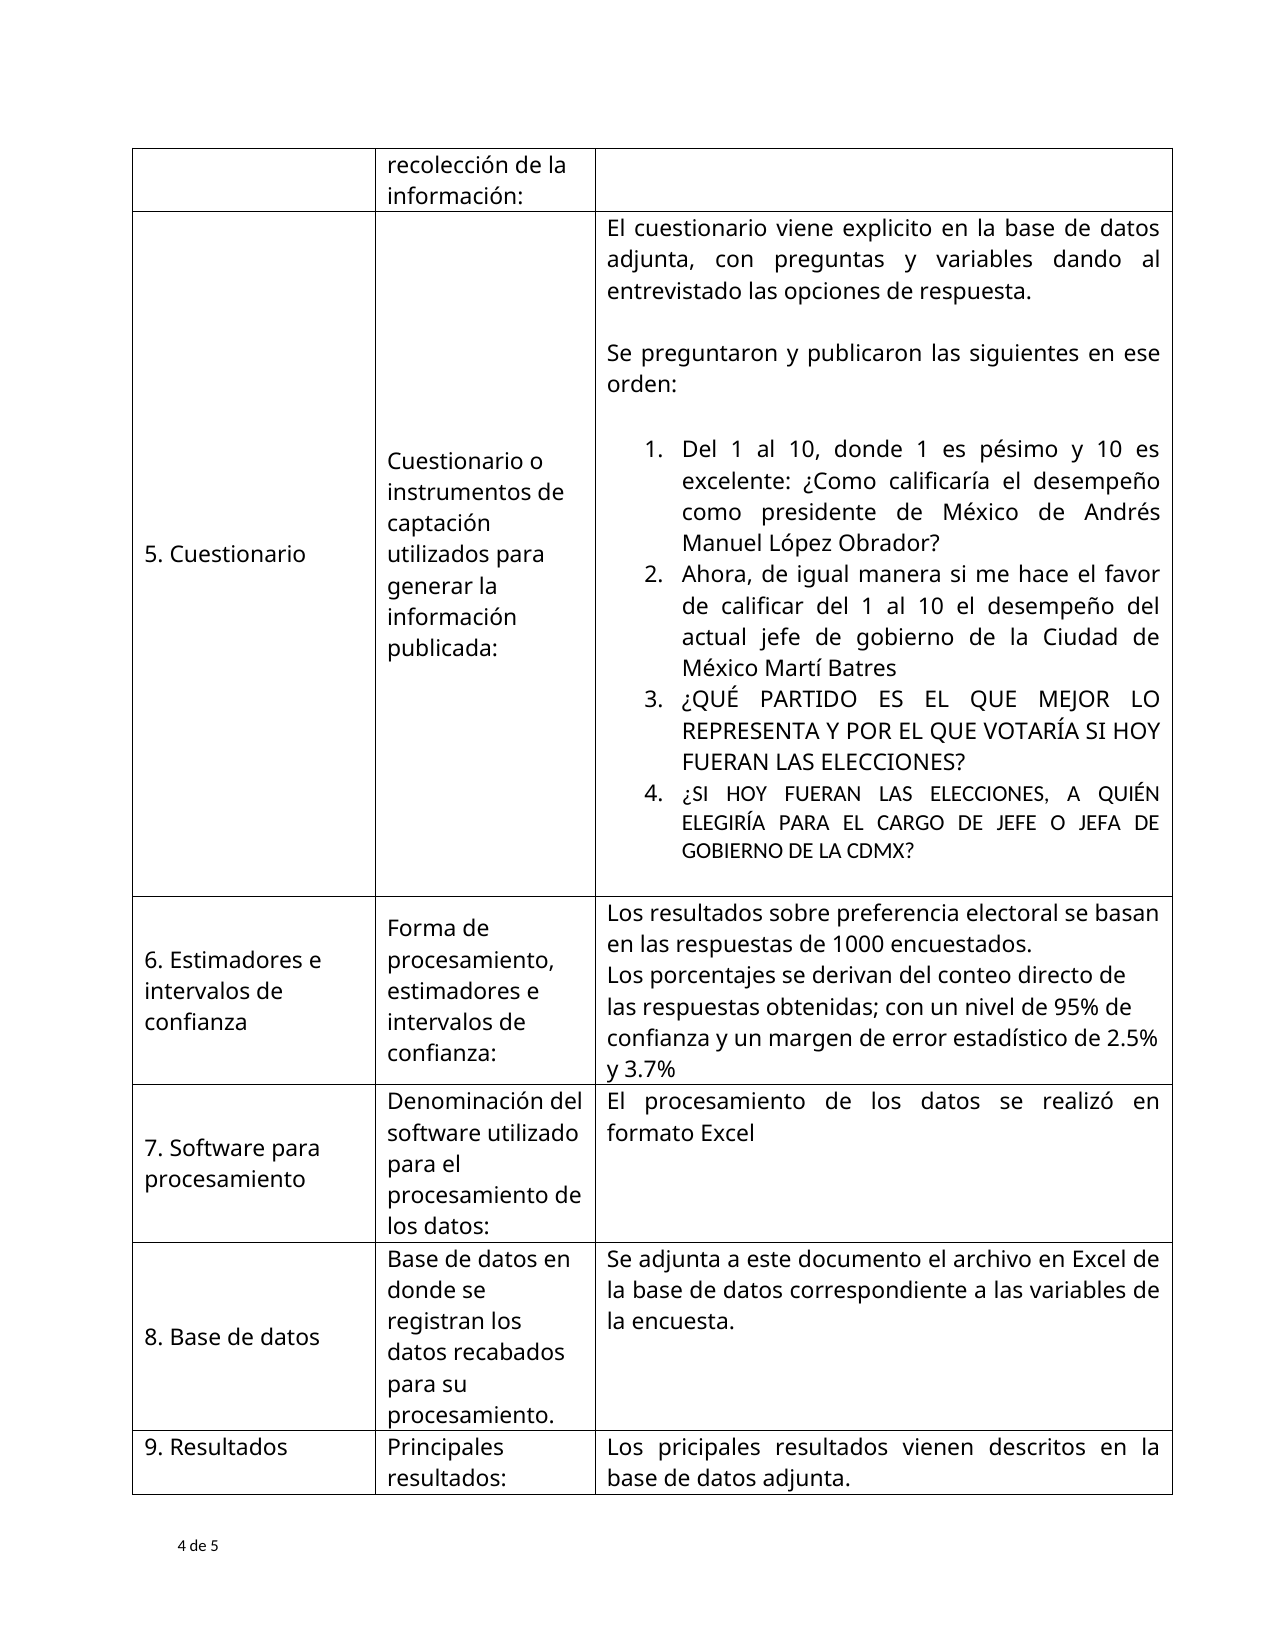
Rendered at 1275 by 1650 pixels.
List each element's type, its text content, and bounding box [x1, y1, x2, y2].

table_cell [596, 1431, 1172, 1494]
table_cell 9. Resultados [133, 1431, 375, 1494]
table_cell El procesamiento de los datos se realizó en formato Excel [596, 1085, 1172, 1242]
table_cell Forma de procesamiento, estimadores e intervalos de confianza: [376, 897, 595, 1084]
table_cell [376, 1431, 595, 1494]
table_cell 7. Software para procesamiento [133, 1085, 375, 1242]
table_cell 5. Cuestionario [133, 212, 375, 896]
table_cell Denominación del software utilizado para el procesamiento de los datos: [376, 1085, 595, 1242]
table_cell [596, 149, 1172, 211]
table_cell El cuestionario viene explicito en la base de datos adjunta, con preguntas y variables dando al entrevistado las opciones de respuesta. Se preguntaron y publicaron las siguientes en ese orden: Del 1 al 10, donde 1 es pésimo y 10 es excelente: ¿Como calificaría el desempeño como presidente de México de Andrés Manuel López Obrador? Ahora, de igual manera si me hace el favor de calificar del 1 al 10 el desempeño del actual jefe de gobierno de la Ciudad de México Martí Batres ¿QUÉ PARTIDO ES EL QUE MEJOR LO REPRESENTA Y POR EL QUE VOTARÍA SI HOY FUERAN LAS ELECCIONES? ¿SI HOY FUERAN LAS ELECCIONES, A QUIÉN ELEGIRÍA PARA EL CARGO DE JEFE O JEFA DE GOBIERNO DE LA CDMX? [596, 212, 1172, 896]
table_cell Se adjunta a este documento el archivo en Excel de la base de datos correspondiente a las variables de la encuesta. [596, 1243, 1172, 1430]
table_cell 8. Base de datos [133, 1243, 375, 1430]
table_cell 6. Estimadores e intervalos de confianza [133, 897, 375, 1084]
table_cell Base de datos en donde se registran los datos recabados para su procesamiento. [376, 1243, 595, 1430]
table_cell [376, 149, 595, 211]
table_cell Los resultados sobre preferencia electoral se basan en las respuestas de 1000 encuestados. Los porcentajes se derivan del conteo directo de las respuestas obtenidas; con un nivel de 95% de confianza y un margen de error estadístico de 2.5% y 3.7% [596, 897, 1172, 1084]
table_cell Cuestionario o instrumentos de captación utilizados para generar la información publicada: [376, 212, 595, 896]
